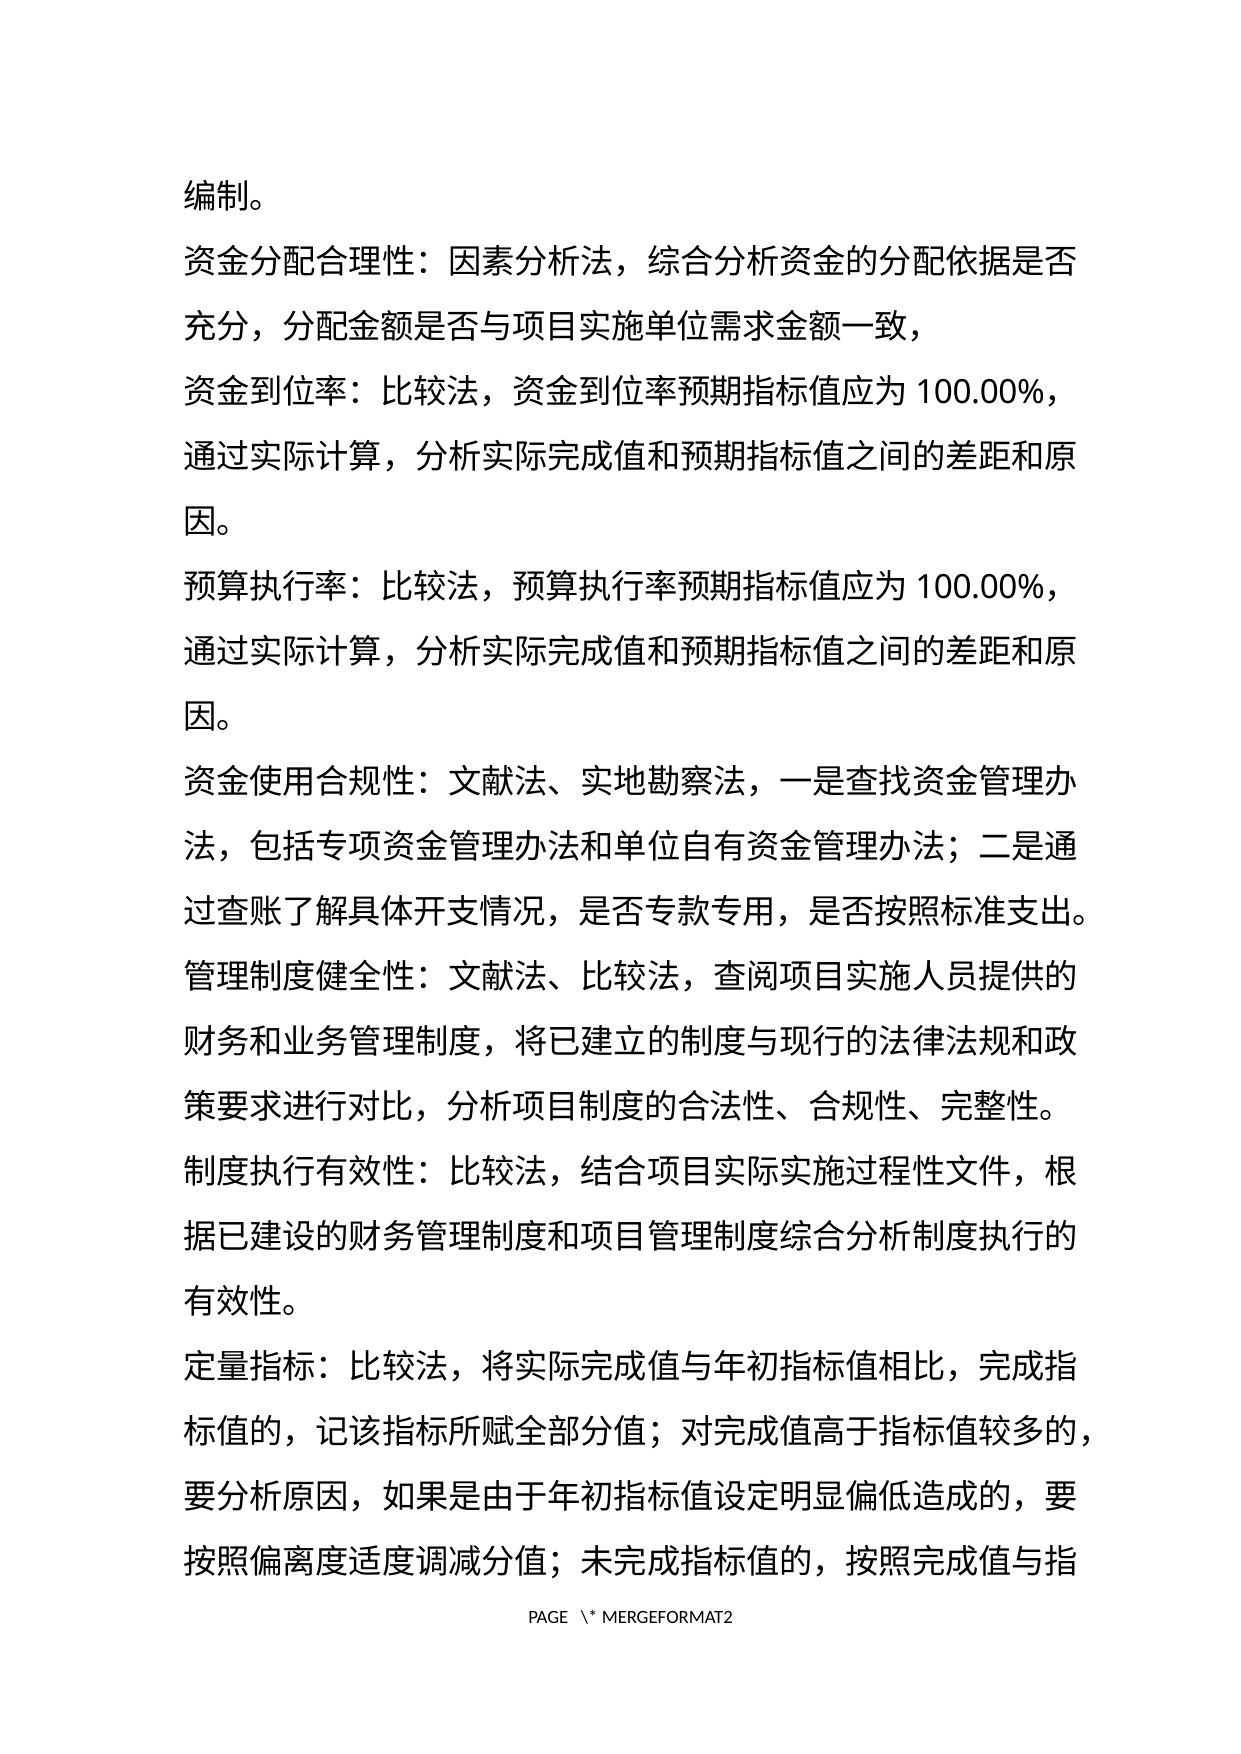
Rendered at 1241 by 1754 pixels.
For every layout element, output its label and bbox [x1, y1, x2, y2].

text [183, 162, 1078, 1592]
